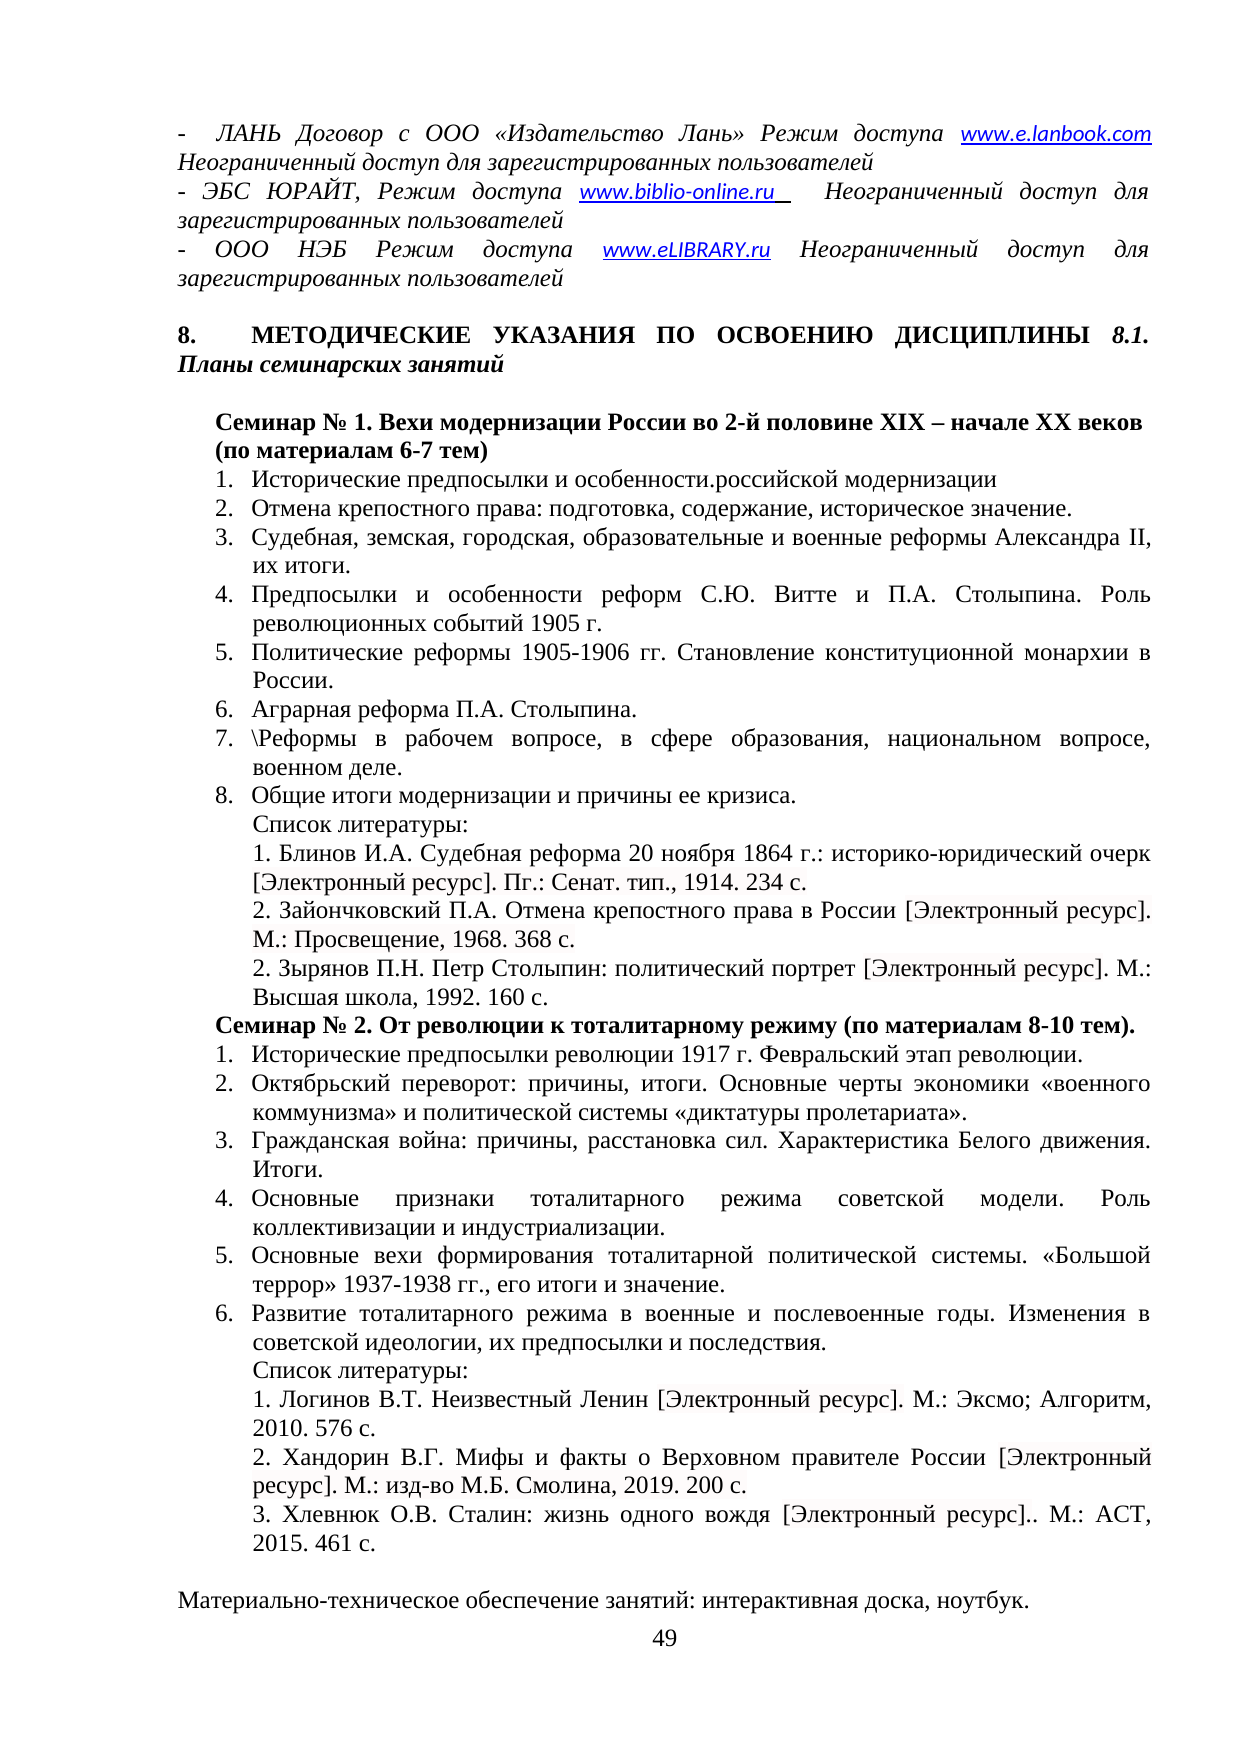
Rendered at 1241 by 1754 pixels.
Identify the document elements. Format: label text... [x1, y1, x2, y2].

list Исторические предпосылки революции 1917 г. Февральский этап революции. [215, 1039, 1152, 1068]
text Семинар № 1. Вехи модернизации России во 2-й половине XIX – начале ХХ веков [215, 407, 1152, 435]
text - ООО НЭБ Режим доступа www.eLIBRARY.ru Неограниченный доступ для зарегистрированных пользователей [177, 234, 1152, 292]
list Предпосылки и особенности реформ С.Ю. Витте и П.А. Столыпина. Роль революционных событий 1905 г. [215, 579, 1152, 637]
list Исторические предпосылки и особенности.российской модернизации [215, 464, 1152, 493]
list Список литературы: [252, 809, 1152, 838]
list Развитие тоталитарного режима в военные и послевоенные годы. Изменения в советской идеологии, их предпосылки и последствия. [215, 1298, 1152, 1355]
list Отмена крепостного права: подготовка, содержание, историческое значение. [215, 493, 1152, 522]
list Судебная, земская, городская, образовательные и военные реформы Александра II, их итоги. [215, 522, 1152, 579]
text (по материалам 6-7 тем) [215, 435, 1152, 464]
list 2. Зырянов П.Н. Петр Столыпин: политический портрет [Электронный ресурс]. М.: Высшая школа, 1992. 160 с. [252, 953, 1152, 1010]
list 1. Блинов И.А. Судебная реформа 20 ноября 1864 г.: историко-юридический очерк [Электронный ресурс]. Пг.: Сенат. тип., 1914. 234 с. [252, 838, 1152, 895]
list Список литературы: [252, 1355, 1152, 1384]
text Семинар № 2. От революции к тоталитарному режиму (по материалам 8-10 тем). [215, 1010, 1152, 1039]
list Аграрная реформа П.А. Столыпина. [215, 694, 1152, 723]
list Гражданская война: причины, расстановка сил. Характеристика Белого движения. Итоги. [215, 1125, 1152, 1183]
text - ЛАНЬ Договор с ООО «Издательство Лань» Режим доступа www.e.lanbook.com Неограниченный доступ для зарегистрированных пользователей [177, 118, 1152, 176]
list 3. Хлевнюк О.В. Сталин: жизнь одного вождя [Электронный ресурс].. М.: АСТ, 2015. 461 с. [252, 1499, 1152, 1557]
list \Реформы в рабочем вопросе, в сфере образования, национальном вопросе, военном деле. [215, 723, 1152, 780]
text Материально-техническое обеспечение занятий: интерактивная доска, ноутбук. [177, 1585, 1152, 1614]
list Общие итоги модернизации и причины ее кризиса. [215, 780, 1152, 809]
list 2. Зайончковский П.А. Отмена крепостного права в России [Электронный ресурс]. М.: Просвещение, 1968. 368 с. [252, 895, 1152, 953]
list Основные признаки тоталитарного режима советской модели. Роль коллективизации и индустриализации. [215, 1183, 1152, 1240]
list Октябрьский переворот: причины, итоги. Основные черты экономики «военного коммунизма» и политической системы «диктатуры пролетариата». [215, 1068, 1152, 1125]
list 2. Хандорин В.Г. Мифы и факты о Верховном правителе России [Электронный ресурс]. М.: изд-во М.Б. Смолина, 2019. 200 с. [252, 1442, 1152, 1499]
text 8. МЕТОДИЧЕСКИЕ УКАЗАНИЯ ПО ОСВОЕНИЮ ДИСЦИПЛИНЫ 8.1. Планы семинарских занятий [177, 320, 1152, 378]
text - ЭБС ЮРАЙТ, Режим доступа www.biblio-online.ru Неограниченный доступ для зарегистрированных пользователей [177, 176, 1152, 234]
list Политические реформы 1905-1906 гг. Становление конституционной монархии в России. [215, 637, 1152, 694]
list Основные вехи формирования тоталитарной политической системы. «Большой террор» 1937-1938 гг., его итоги и значение. [215, 1240, 1152, 1298]
list 1. Логинов В.Т. Неизвестный Ленин [Электронный ресурс]. М.: Эксмо; Алгоритм, 2010. 576 с. [252, 1384, 1152, 1442]
